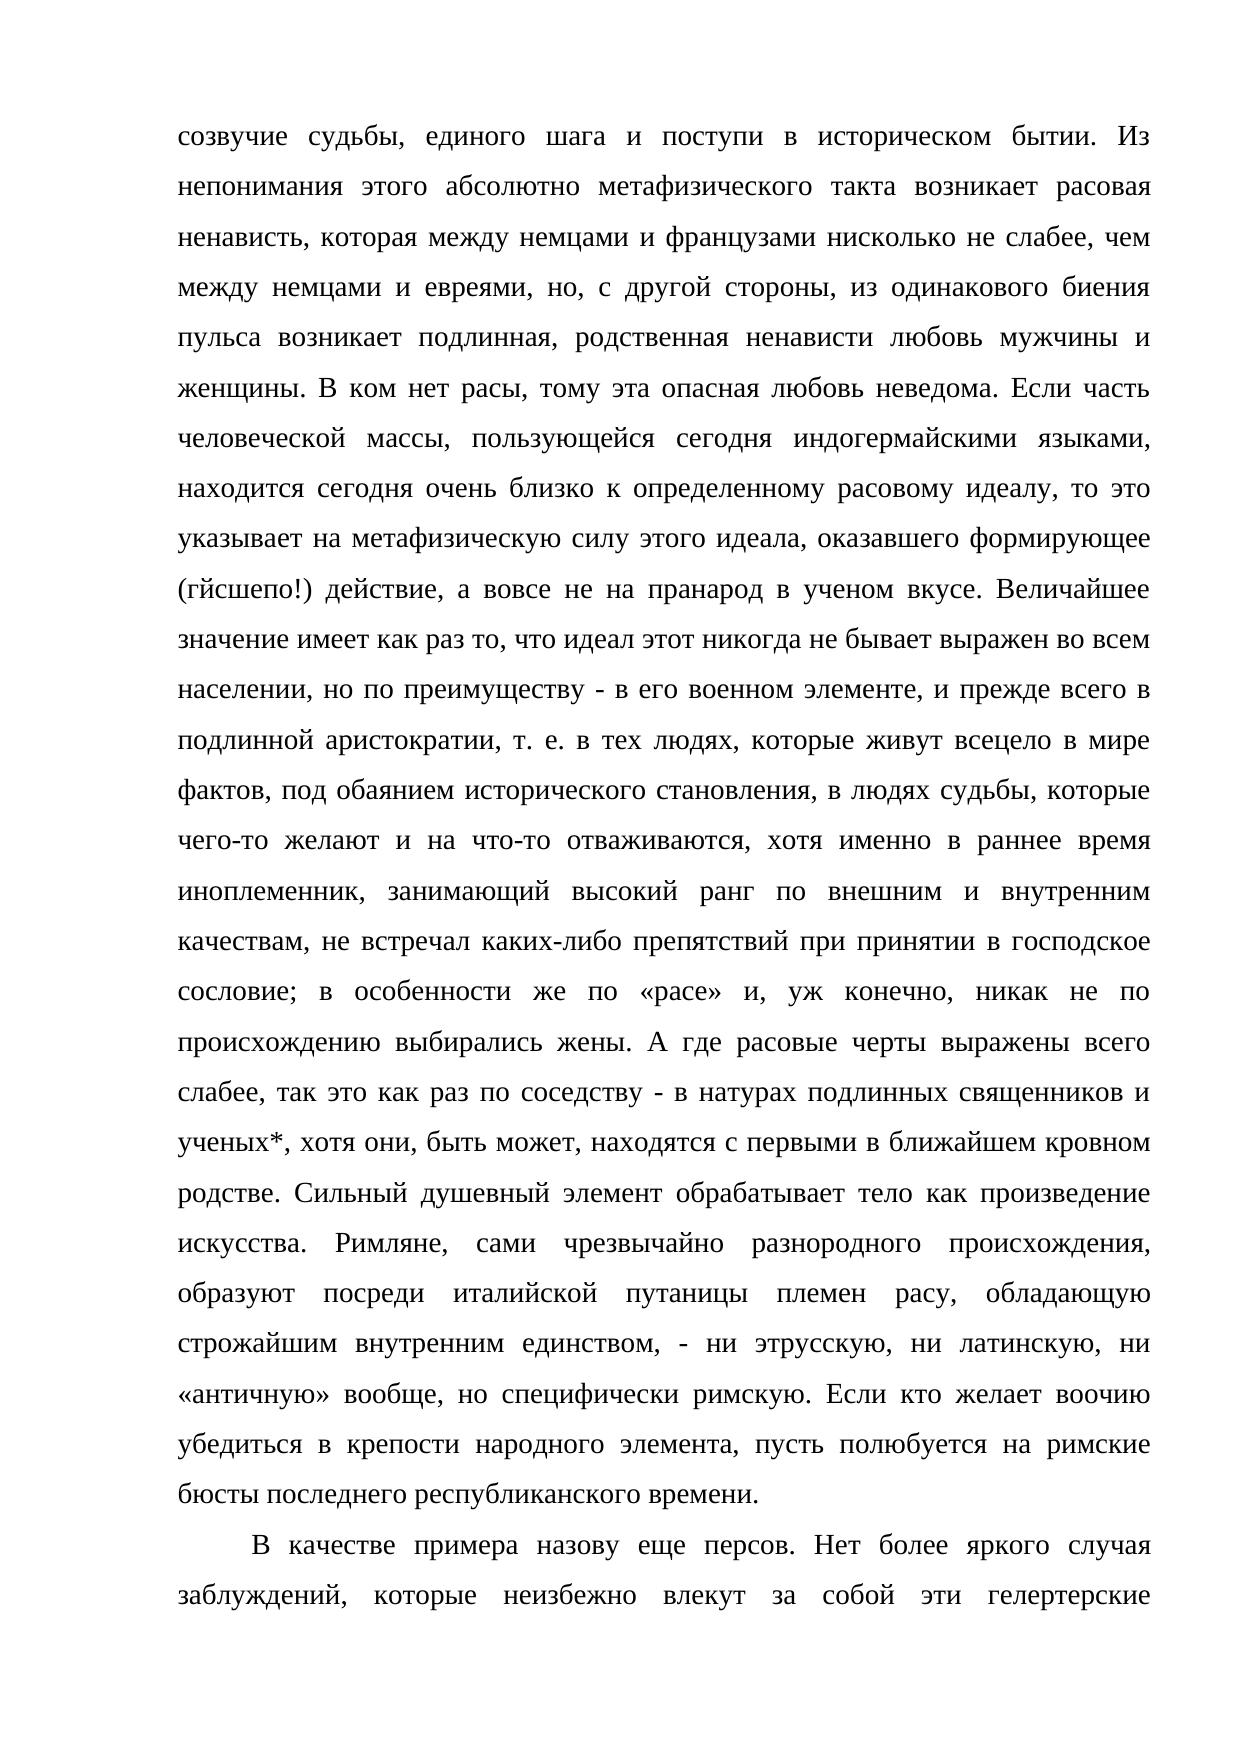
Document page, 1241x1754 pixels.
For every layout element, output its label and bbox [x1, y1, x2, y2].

text [177, 118, 1152, 1510]
text [177, 1527, 1152, 1611]
